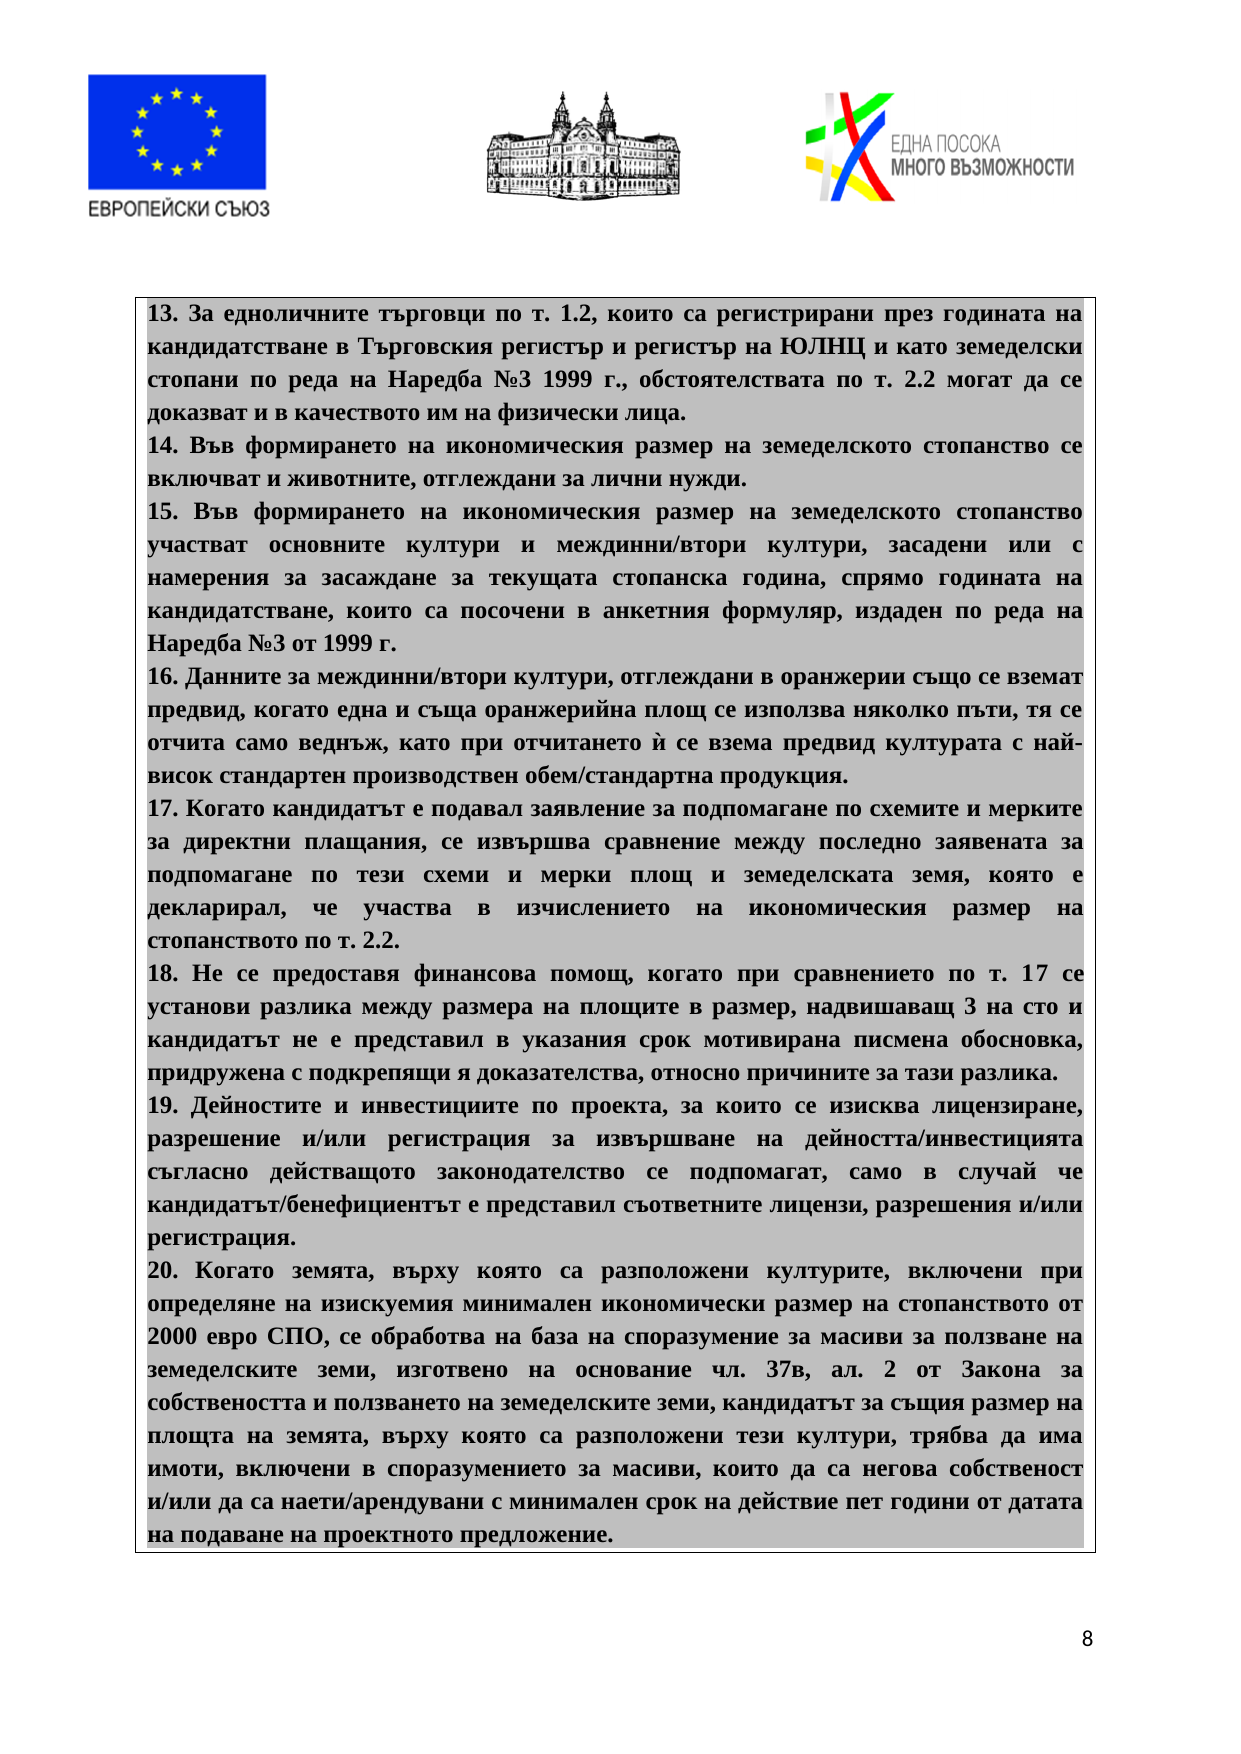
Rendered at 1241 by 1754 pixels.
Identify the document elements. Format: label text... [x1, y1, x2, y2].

picture [482, 89, 688, 204]
picture [88, 73, 271, 220]
picture [798, 89, 1077, 204]
